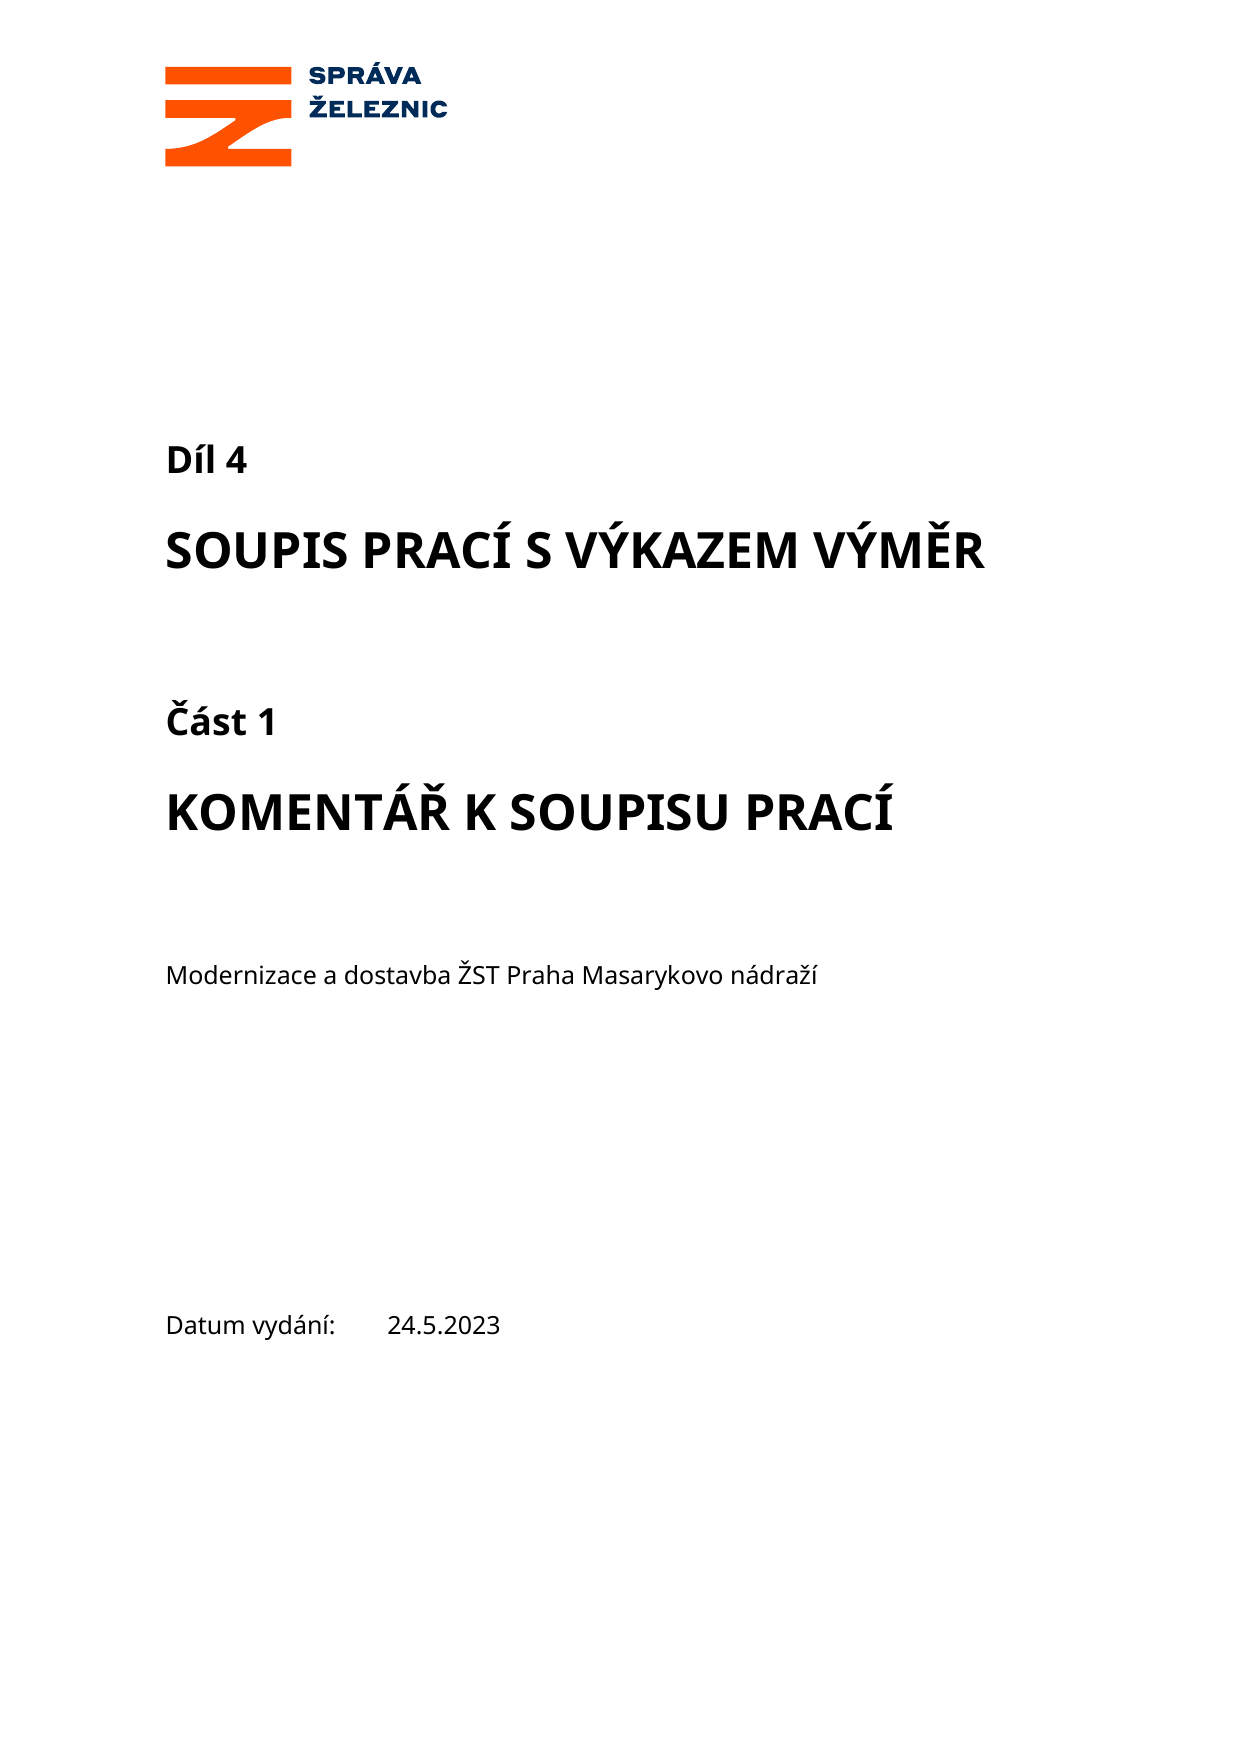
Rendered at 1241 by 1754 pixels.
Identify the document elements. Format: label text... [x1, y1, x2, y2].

text KOMENTÁŘ K SOUPISU PRACÍ [165, 777, 1075, 845]
text SOUPIS PRACÍ S VÝKAZEM VÝMĚR [165, 514, 1075, 583]
text Datum vydání: 24.5.2023 [165, 1307, 1075, 1341]
text Díl 4 [165, 433, 1075, 484]
text Část 1 [165, 696, 1075, 747]
